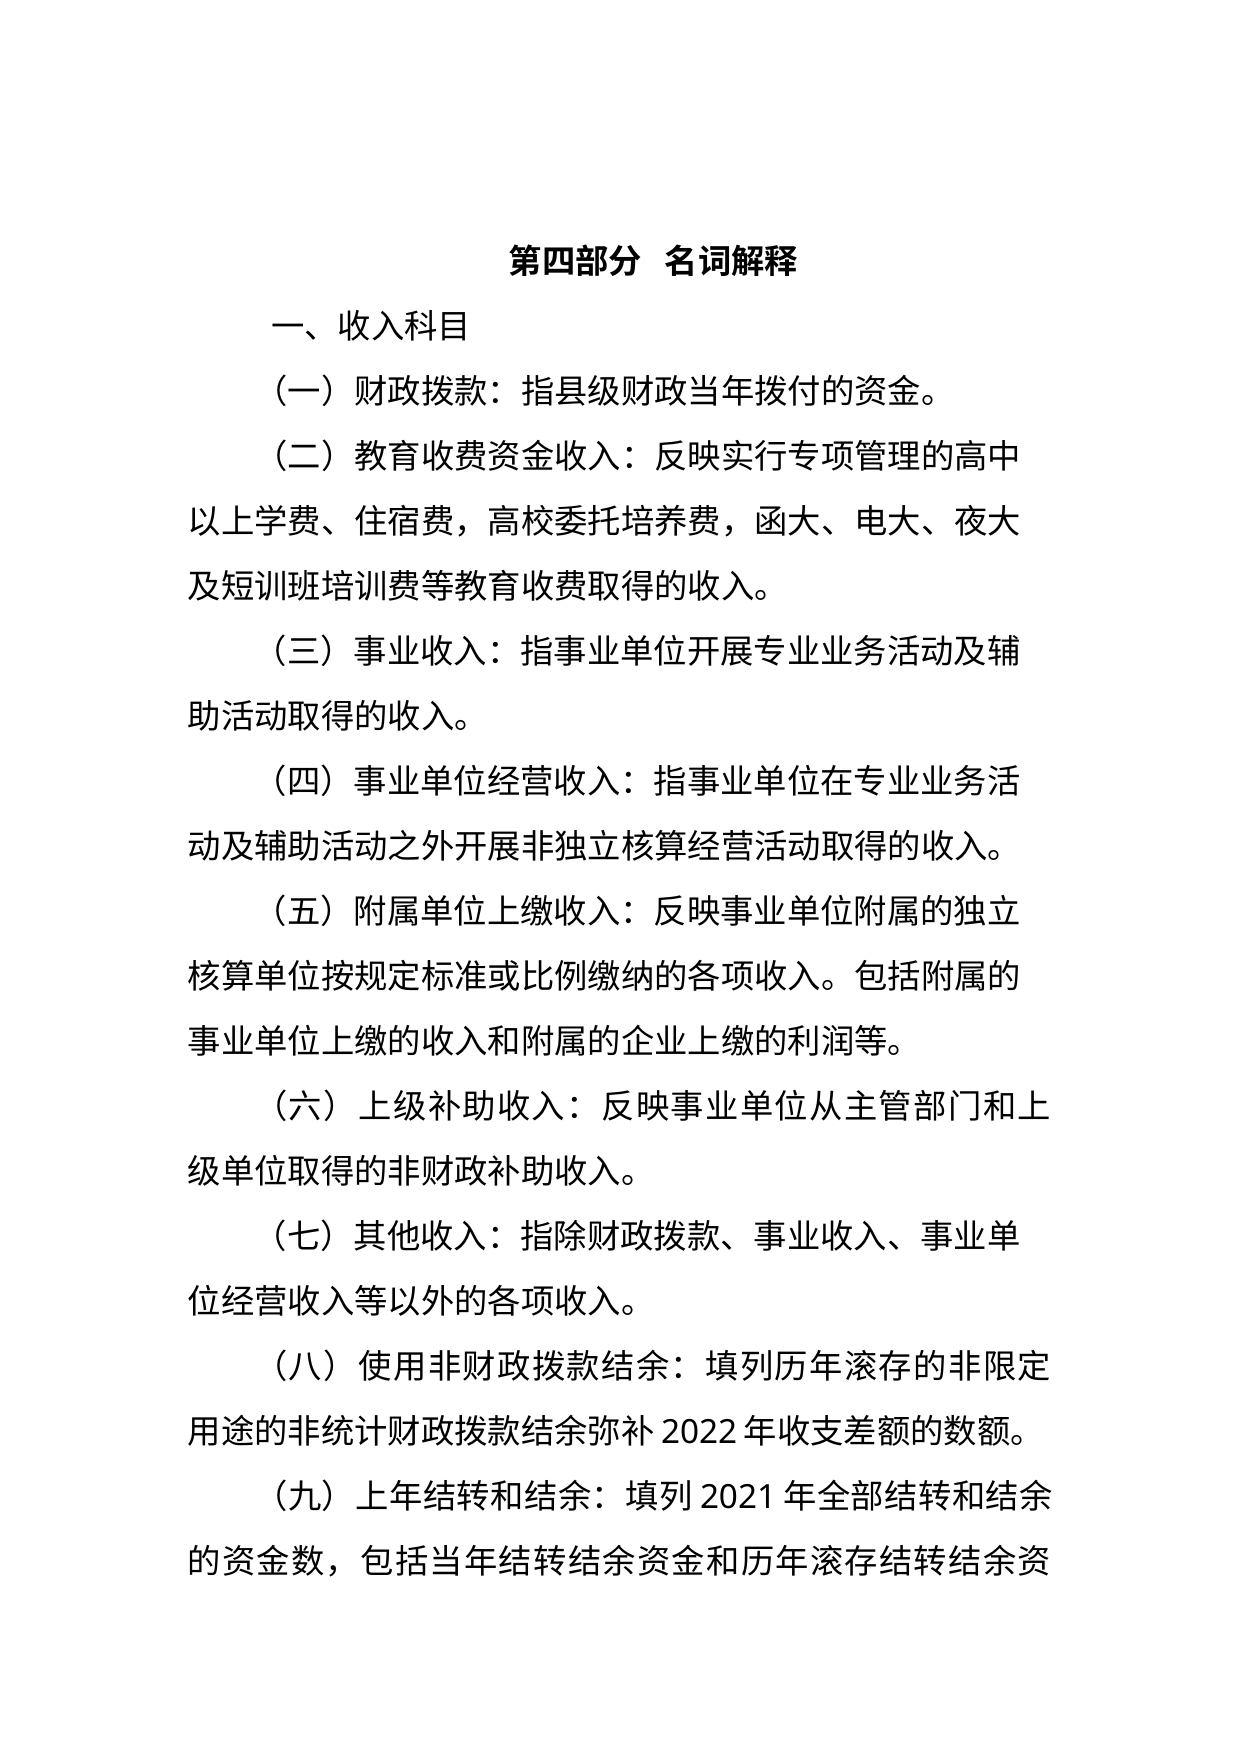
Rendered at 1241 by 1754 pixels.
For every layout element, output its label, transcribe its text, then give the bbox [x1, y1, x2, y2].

text （八）使用非财政拨款结余：填列历年滚存的非限定用途的非统计财政拨款结余弥补2022年收支差额的数额。 [187, 1332, 1053, 1462]
list 教育收费资金收入：反映实行专项管理的高中以上学费、住宿费，高校委托培养费，函大、电大、夜大及短训班培训费等教育收费取得的收入。 [187, 422, 1053, 617]
text 一、收入科目 [187, 292, 1053, 357]
text （四）事业单位经营收入：指事业单位在专业业务活动及辅助活动之外开展非独立核算经营活动取得的收入。 [187, 747, 1053, 877]
text （六）上级补助收入：反映事业单位从主管部门和上级单位取得的非财政补助收入。 [187, 1072, 1053, 1202]
text （五）附属单位上缴收入：反映事业单位附属的独立核算单位按规定标准或比例缴纳的各项收入。包括附属的事业单位上缴的收入和附属的企业上缴的利润等。 [187, 877, 1053, 1072]
text （三）事业收入：指事业单位开展专业业务活动及辅助活动取得的收入。 [187, 617, 1053, 747]
text 第四部分 名词解释 [187, 227, 1053, 292]
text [187, 1462, 1053, 1592]
text （七）其他收入：指除财政拨款、事业收入、事业单位经营收入等以外的各项收入。 [187, 1202, 1053, 1332]
list 财政拨款：指县级财政当年拨付的资金。 [187, 357, 1053, 422]
